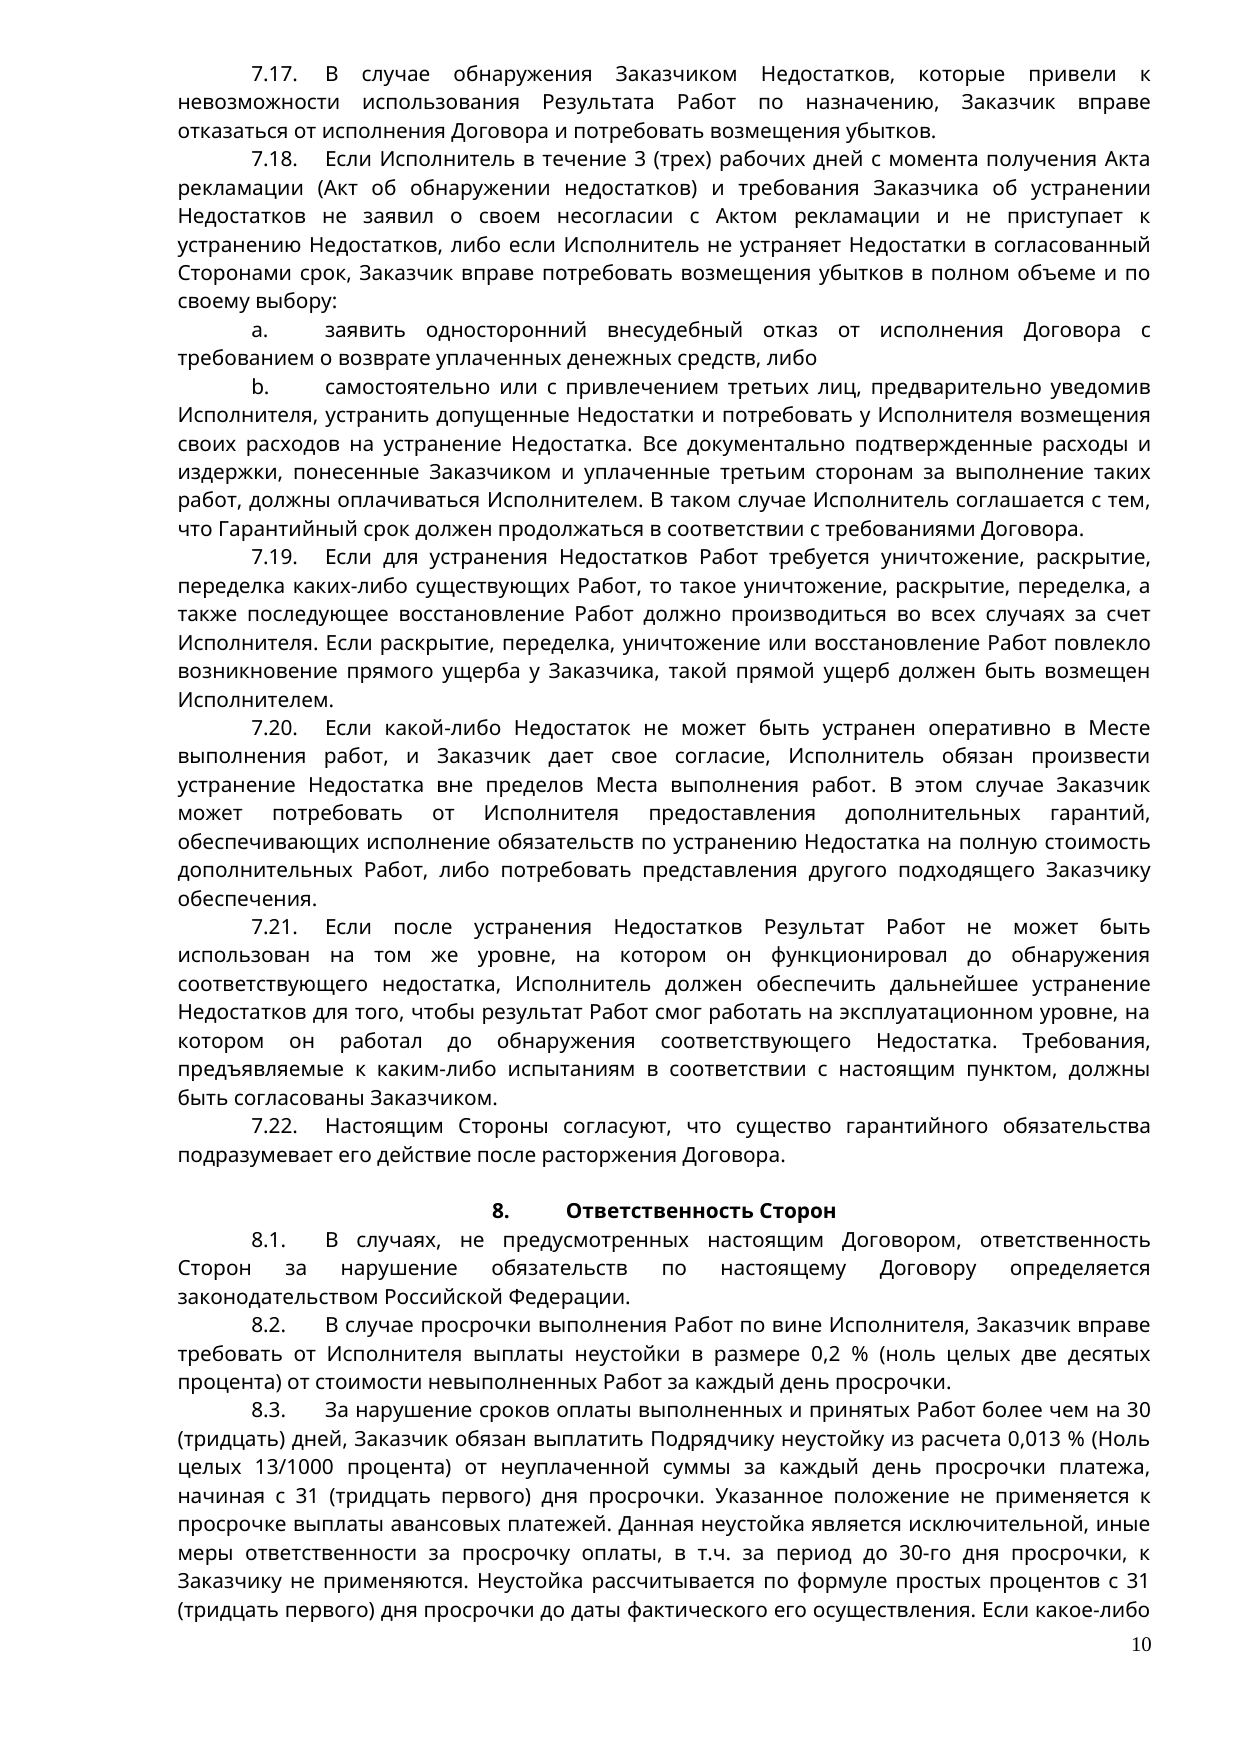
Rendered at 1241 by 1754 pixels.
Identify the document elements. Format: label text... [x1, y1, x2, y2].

list заявить односторонний внесудебный отказ от исполнения Договора с требованием о возврате уплаченных денежных средств, либо [177, 315, 1152, 372]
list Если Исполнитель в течение 3 (трех) рабочих дней с момента получения Акта рекламации (Акт об обнаружении недостатков) и требования Заказчика об устранении Недостатков не заявил о своем несогласии с Актом рекламации и не приступает к устранению Недостатков, либо если Исполнитель не устраняет Недостатки в согласованный Сторонами срок, Заказчик вправе потребовать возмещения убытков в полном объеме и по своему выбору: [177, 144, 1152, 315]
list Если после устранения Недостатков Результат Работ не может быть использован на том же уровне, на котором он функционировал до обнаружения соответствующего недостатка, Исполнитель должен обеспечить дальнейшее устранение Недостатков для того, чтобы результат Работ смог работать на эксплуатационном уровне, на котором он работал до обнаружения соответствующего Недостатка. Требования, предъявляемые к каким-либо испытаниям в соответствии с настоящим пунктом, должны быть согласованы Заказчиком. [177, 912, 1152, 1111]
list Ответственность Сторон [177, 1197, 1152, 1225]
list В случае просрочки выполнения Работ по вине Исполнителя, Заказчик вправе требовать от Исполнителя выплаты неустойки в размере 0,2 % (ноль целых две десятых процента) от стоимости невыполненных Работ за каждый день просрочки. [177, 1310, 1152, 1396]
list В случае обнаружения Заказчиком Недостатков, которые привели к невозможности использования Результата Работ по назначению, Заказчик вправе отказаться от исполнения Договора и потребовать возмещения убытков. [177, 59, 1152, 144]
list В случаях, не предусмотренных настоящим Договором, ответственность Сторон за нарушение обязательств по настоящему Договору определяется законодательством Российской Федерации. [177, 1225, 1152, 1310]
list Настоящим Стороны согласуют, что существо гарантийного обязательства подразумевает его действие после расторжения Договора. [177, 1111, 1152, 1168]
list самостоятельно или с привлечением третьих лиц, предварительно уведомив Исполнителя, устранить допущенные Недостатки и потребовать у Исполнителя возмещения своих расходов на устранение Недостатка. Все документально подтвержденные расходы и издержки, понесенные Заказчиком и уплаченные третьим сторонам за выполнение таких работ, должны оплачиваться Исполнителем. В таком случае Исполнитель соглашается с тем, что Гарантийный срок должен продолжаться в соответствии с требованиями Договора. [177, 372, 1152, 542]
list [177, 1396, 1152, 1623]
list Если для устранения Недостатков Работ требуется уничтожение, раскрытие, переделка каких-либо существующих Работ, то такое уничтожение, раскрытие, переделка, а также последующее восстановление Работ должно производиться во всех случаях за счет Исполнителя. Если раскрытие, переделка, уничтожение или восстановление Работ повлекло возникновение прямого ущерба у Заказчика, такой прямой ущерб должен быть возмещен Исполнителем. [177, 542, 1152, 713]
list Если какой-либо Недостаток не может быть устранен оперативно в Месте выполнения работ, и Заказчик дает свое согласие, Исполнитель обязан произвести устранение Недостатка вне пределов Места выполнения работ. В этом случае Заказчик может потребовать от Исполнителя предоставления дополнительных гарантий, обеспечивающих исполнение обязательств по устранению Недостатка на полную стоимость дополнительных Работ, либо потребовать представления другого подходящего Заказчику обеспечения. [177, 713, 1152, 912]
